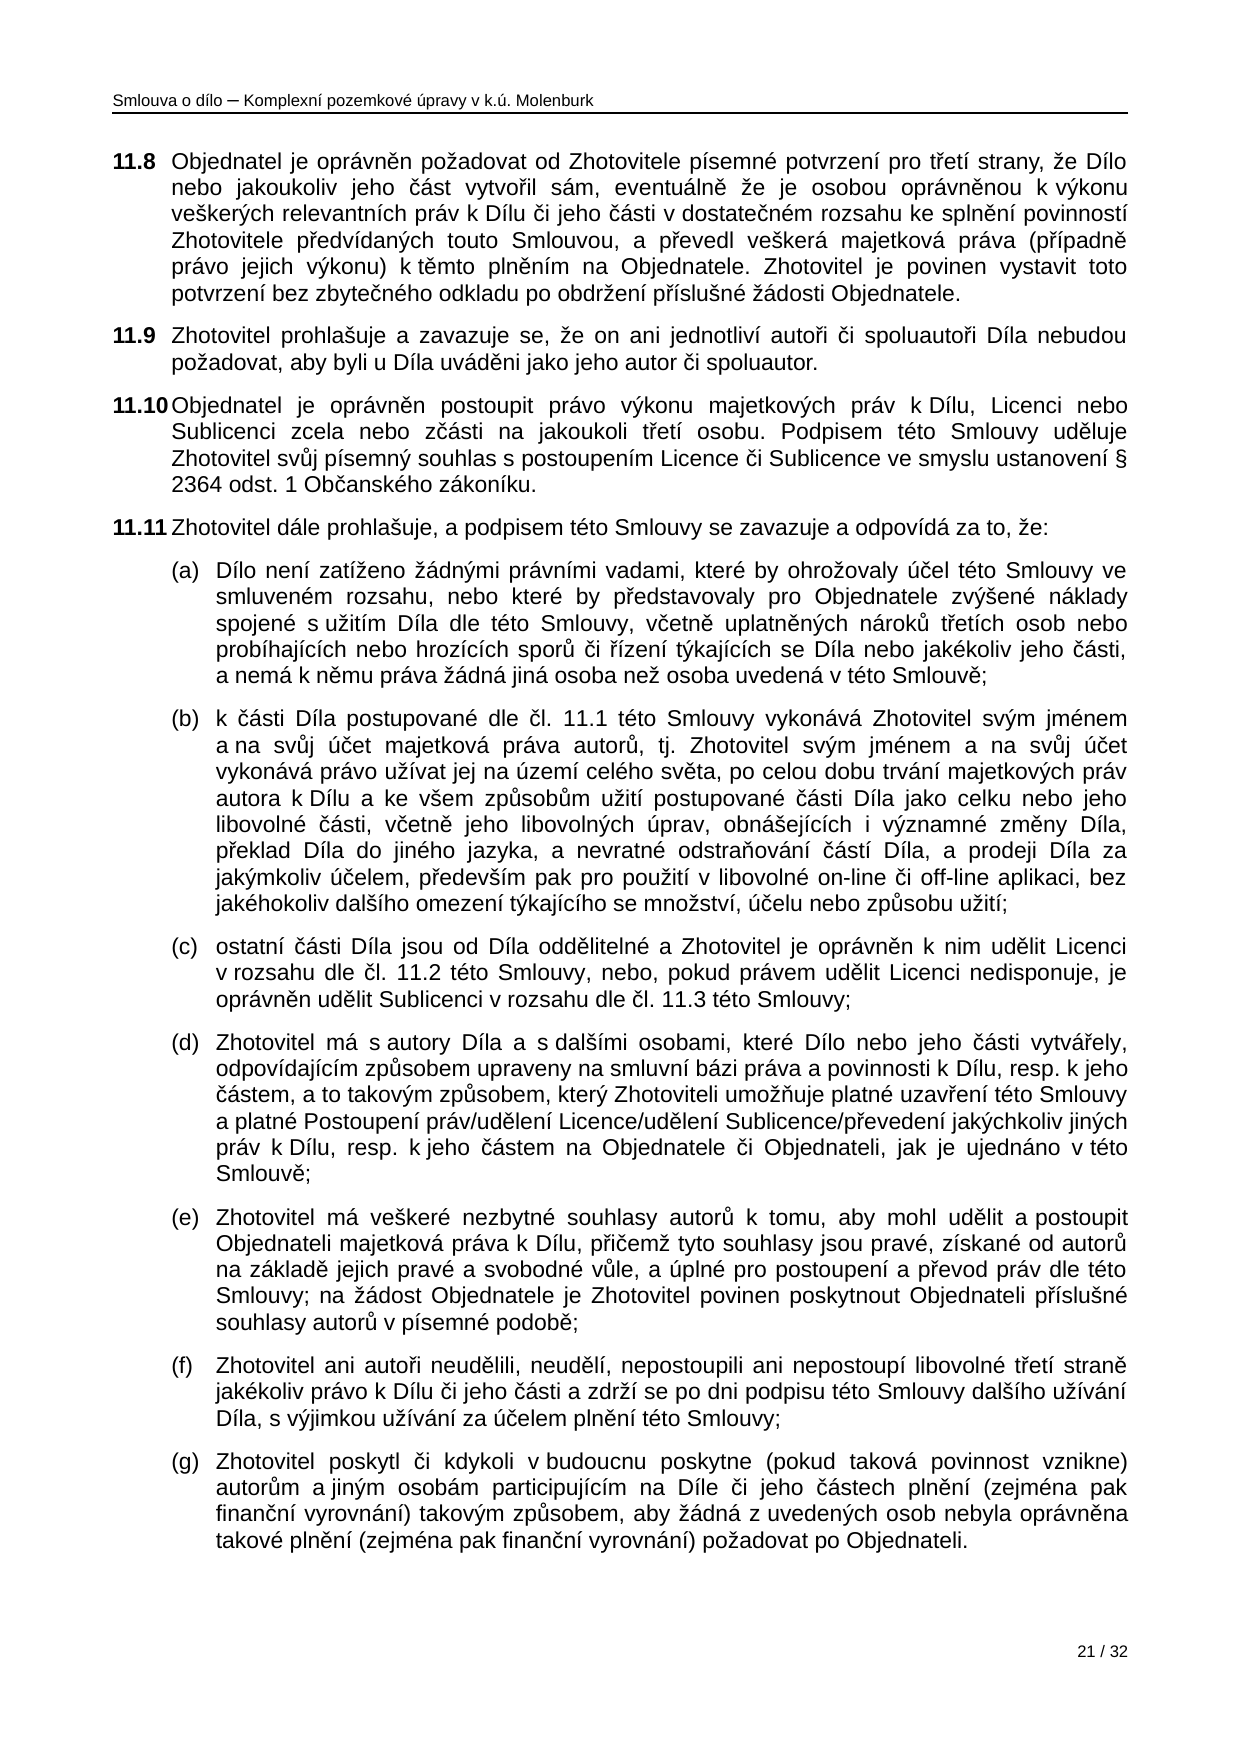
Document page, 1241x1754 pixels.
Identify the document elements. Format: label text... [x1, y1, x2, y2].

text ostatní části Díla jsou od Díla oddělitelné a Zhotovitel je oprávněn k nim udělit Licenci v rozsahu dle čl. 11.2 této Smlouvy, nebo, pokud právem udělit Licenci nedisponuje, je oprávněn udělit Sublicenci v rozsahu dle čl. 11.3 této Smlouvy; [171, 933, 1128, 1012]
text Objednatel je oprávněn postoupit právo výkonu majetkových práv k Dílu, Licenci nebo Sublicenci zcela nebo zčásti na jakoukoli třetí osobu. Podpisem této Smlouvy uděluje Zhotovitel svůj písemný souhlas s postoupením Licence či Sublicence ve smyslu ustanovení § 2364 odst. 1 Občanského zákoníku. [112, 392, 1128, 497]
list Dílo není zatíženo žádnými právními vadami, které by ohrožovaly účel této Smlouvy ve smluveném rozsahu, nebo které by představovaly pro Objednatele zvýšené náklady spojené s užitím Díla dle této Smlouvy, včetně uplatněných nároků třetích osob nebo probíhajících nebo hrozících sporů či řízení týkajících se Díla nebo jakékoliv jeho části, a nemá k němu práva žádná jiná osoba než osoba uvedená v této Smlouvě; [171, 557, 1128, 689]
text Zhotovitel dále prohlašuje, a podpisem této Smlouvy se zavazuje a odpovídá za to, že: [112, 514, 1128, 540]
text Zhotovitel poskytl či kdykoli v budoucnu poskytne (pokud taková povinnost vznikne) autorům a jiným osobám participujícím na Díle či jeho částech plnění (zejména pak finanční vyrovnání) takovým způsobem, aby žádná z uvedených osob nebyla oprávněna takové plnění (zejména pak finanční vyrovnání) požadovat po Objednateli. [171, 1448, 1128, 1553]
text Zhotovitel prohlašuje a zavazuje se, že on ani jednotliví autoři či spoluautoři Díla nebudou požadovat, aby byli u Díla uváděni jako jeho autor či spoluautor. [112, 322, 1128, 375]
text k části Díla postupované dle čl. 11.1 této Smlouvy vykonává Zhotovitel svým jménem a na svůj účet majetková práva autorů, tj. Zhotovitel svým jménem a na svůj účet vykonává právo užívat jej na území celého světa, po celou dobu trvání majetkových práv autora k Dílu a ke všem způsobům užití postupované části Díla jako celku nebo jeho libovolné části, včetně jeho libovolných úprav, obnášejících i významné změny Díla, překlad Díla do jiného jazyka, a nevratné odstraňování částí Díla, a prodeji Díla za jakýmkoliv účelem, především pak pro použití v libovolné on-line či off-line aplikaci, bez jakéhokoliv dalšího omezení týkajícího se množství, účelu nebo způsobu užití; [171, 705, 1128, 916]
text Zhotovitel má s autory Díla a s dalšími osobami, které Dílo nebo jeho části vytvářely, odpovídajícím způsobem upraveny na smluvní bázi práva a povinnosti k Dílu, resp. k jeho částem, a to takovým způsobem, který Zhotoviteli umožňuje platné uzavření této Smlouvy a platné Postoupení práv/udělení Licence/udělení Sublicence/převedení jakýchkoliv jiných práv k Dílu, resp. k jeho částem na Objednatele či Objednateli, jak je ujednáno v této Smlouvě; [171, 1029, 1128, 1187]
text Objednatel je oprávněn požadovat od Zhotovitele písemné potvrzení pro třetí strany, že Dílo nebo jakoukoliv jeho část vytvořil sám, eventuálně že je osobou oprávněnou k výkonu veškerých relevantních práv k Dílu či jeho části v dostatečném rozsahu ke splnění povinností Zhotovitele předvídaných touto Smlouvou, a převedl veškerá majetková práva (případně právo jejich výkonu) k těmto plněním na Objednatele. Zhotovitel je povinen vystavit toto potvrzení bez zbytečného odkladu po obdržení příslušné žádosti Objednatele. [112, 148, 1128, 306]
text Zhotovitel ani autoři neudělili, neudělí, nepostoupili ani nepostoupí libovolné třetí straně jakékoliv právo k Dílu či jeho části a zdrží se po dni podpisu této Smlouvy dalšího užívání Díla, s výjimkou užívání za účelem plnění této Smlouvy; [171, 1352, 1128, 1431]
text Zhotovitel má veškeré nezbytné souhlasy autorů k tomu, aby mohl udělit a postoupit Objednateli majetková práva k Dílu, přičemž tyto souhlasy jsou pravé, získané od autorů na základě jejich pravé a svobodné vůle, a úplné pro postoupení a převod práv dle této Smlouvy; na žádost Objednatele je Zhotovitel povinen poskytnout Objednateli příslušné souhlasy autorů v písemné podobě; [171, 1203, 1128, 1335]
